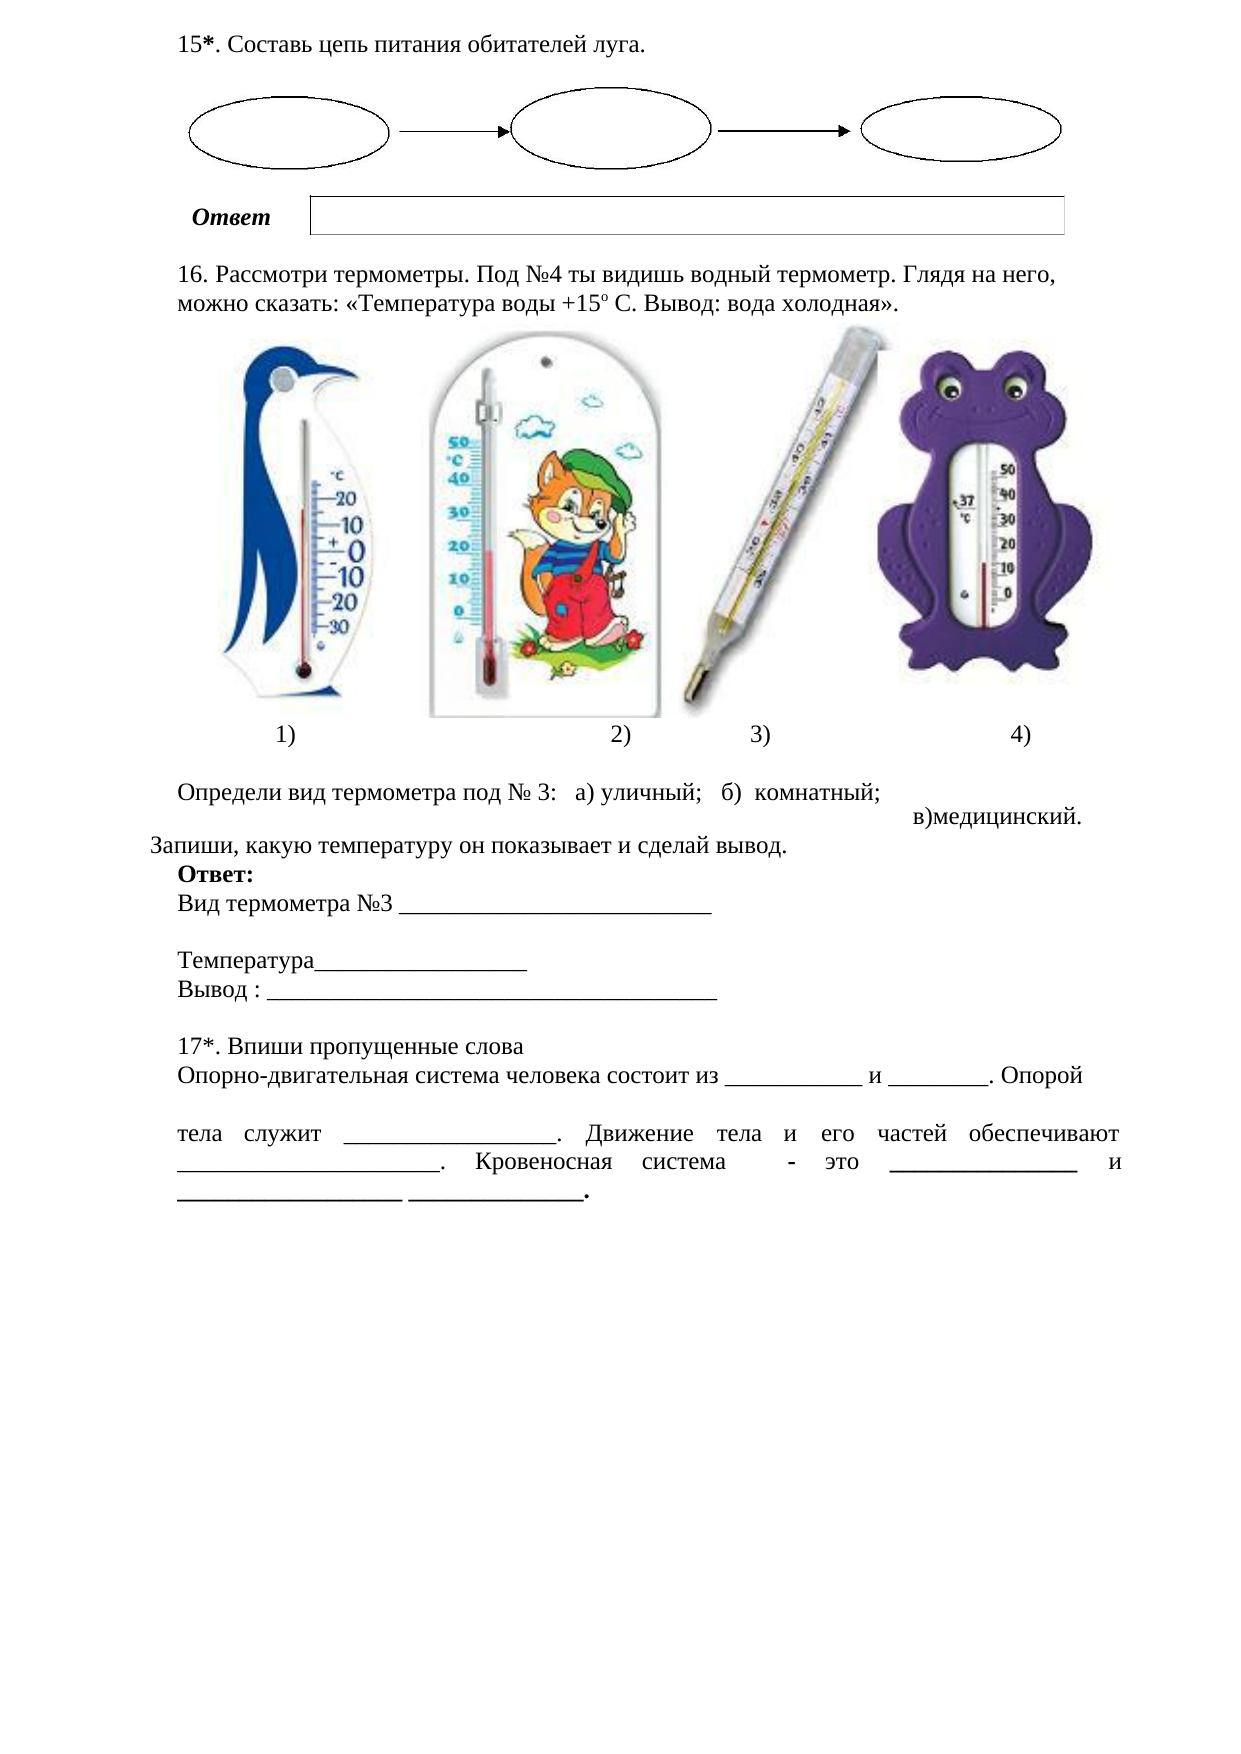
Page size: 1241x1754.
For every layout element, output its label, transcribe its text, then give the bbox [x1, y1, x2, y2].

list Рассмотри термометры. Под №4 ты видишь водный термометр. Глядя на него, можно сказать: «Температура воды +15о С. Вывод: вода холодная». [177, 259, 1061, 317]
text тела служит _________________. Движение тела и его частей обеспечивают [177, 1118, 1140, 1146]
text Опорно-двигательная система человека состоит из ___________ и ________. Опорой [177, 1060, 1140, 1089]
picture [309, 231, 1065, 235]
text Вывод : ____________________________________ [177, 974, 1140, 1003]
text в)медицинский. [913, 801, 1140, 830]
text 1) [150, 719, 535, 748]
text Определи вид термометра под № 3: а) уличный; б) комнатный; [177, 777, 881, 806]
text 2) [610, 719, 675, 748]
picture [185, 84, 1064, 172]
text __________________ ______________. [177, 1175, 1140, 1204]
text Вид термометра №3 _________________________ [177, 888, 1140, 916]
text 4) [1010, 719, 1140, 748]
text 15*. Составь цепь питания обитателей луга. [177, 29, 1140, 58]
picture [309, 195, 1065, 202]
text Ответ [192, 202, 1140, 231]
text Запиши, какую температуру он показывает и сделай вывод. [150, 830, 1140, 859]
text 17*. Впиши пропущенные слова [177, 1031, 1140, 1060]
picture [188, 308, 1112, 718]
text Ответ: [177, 859, 1140, 888]
text _____________________. Кровеносная система - это _______________ и [177, 1146, 1140, 1175]
text 3) [750, 719, 935, 748]
text Температура_________________ [177, 945, 1140, 974]
